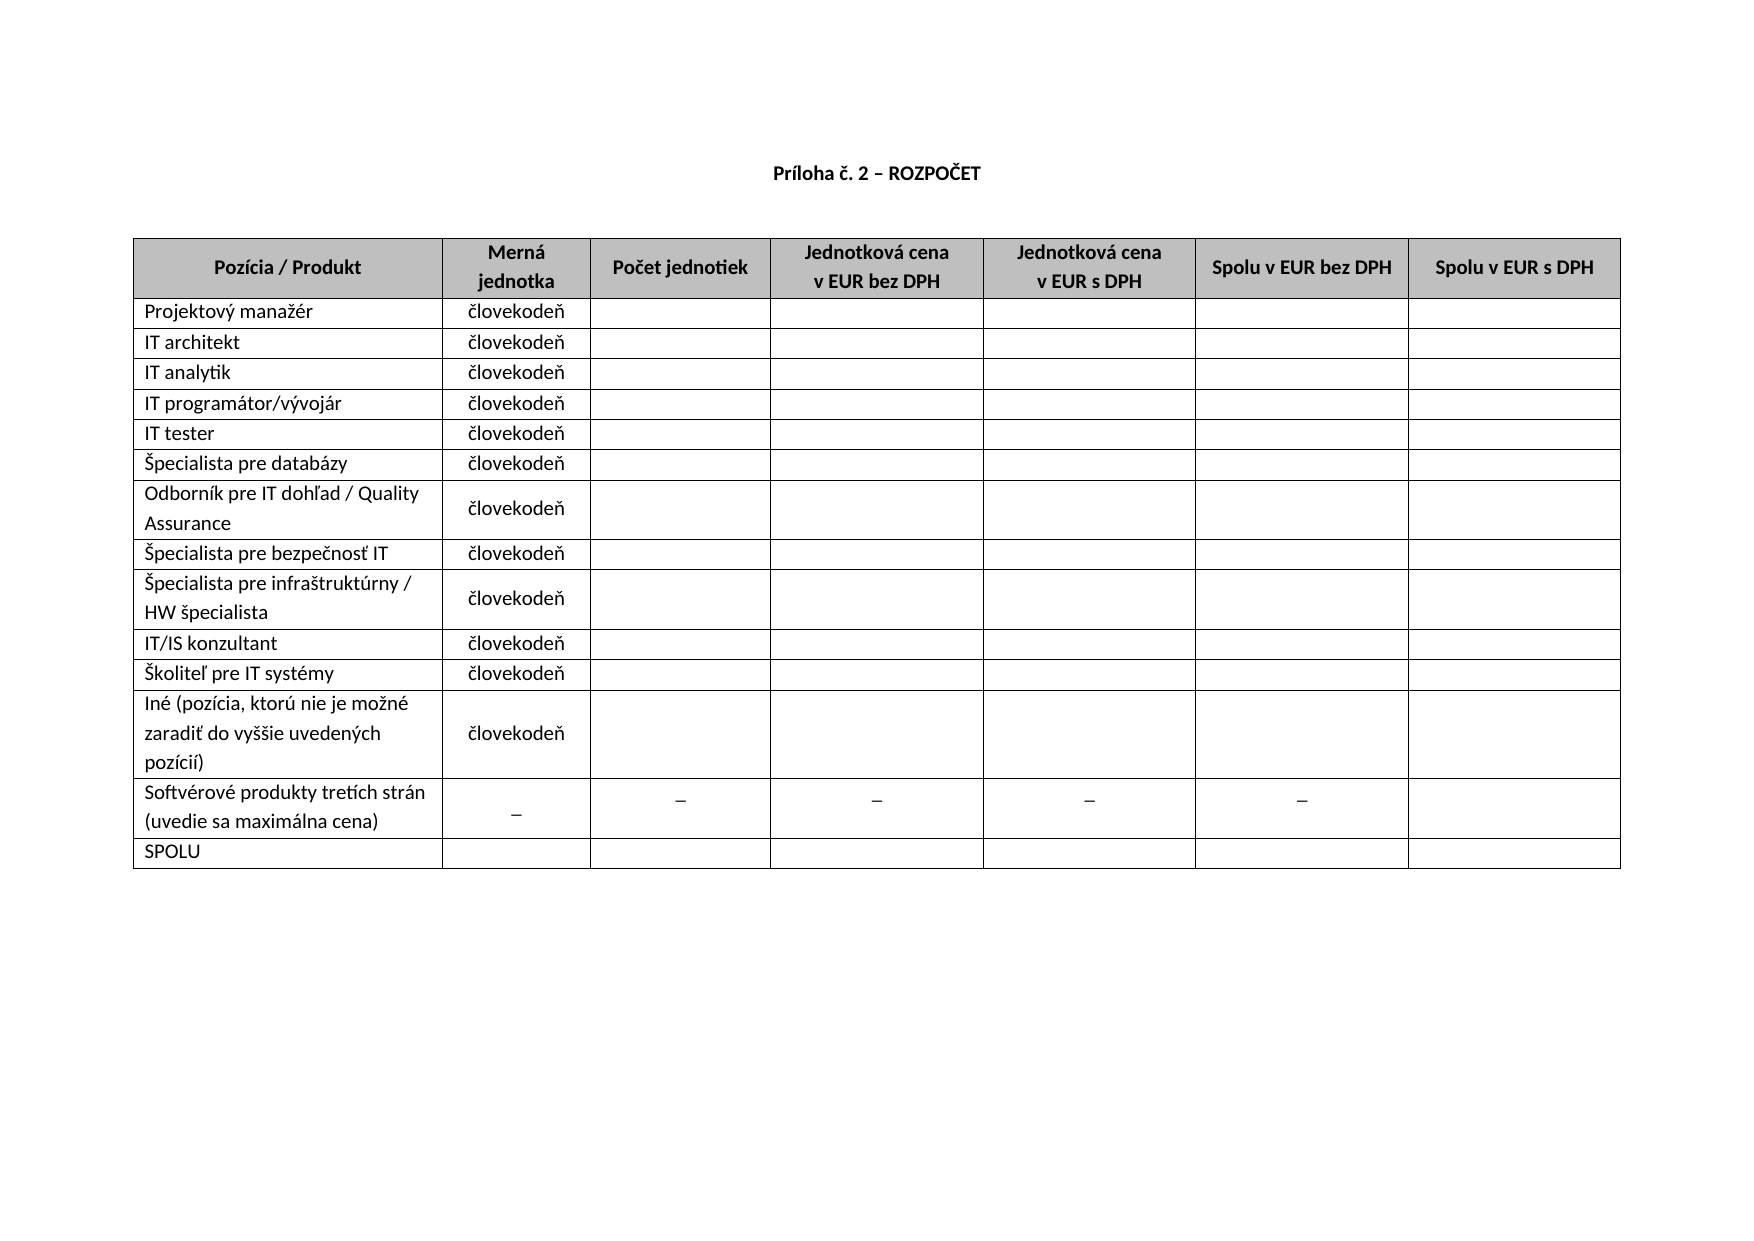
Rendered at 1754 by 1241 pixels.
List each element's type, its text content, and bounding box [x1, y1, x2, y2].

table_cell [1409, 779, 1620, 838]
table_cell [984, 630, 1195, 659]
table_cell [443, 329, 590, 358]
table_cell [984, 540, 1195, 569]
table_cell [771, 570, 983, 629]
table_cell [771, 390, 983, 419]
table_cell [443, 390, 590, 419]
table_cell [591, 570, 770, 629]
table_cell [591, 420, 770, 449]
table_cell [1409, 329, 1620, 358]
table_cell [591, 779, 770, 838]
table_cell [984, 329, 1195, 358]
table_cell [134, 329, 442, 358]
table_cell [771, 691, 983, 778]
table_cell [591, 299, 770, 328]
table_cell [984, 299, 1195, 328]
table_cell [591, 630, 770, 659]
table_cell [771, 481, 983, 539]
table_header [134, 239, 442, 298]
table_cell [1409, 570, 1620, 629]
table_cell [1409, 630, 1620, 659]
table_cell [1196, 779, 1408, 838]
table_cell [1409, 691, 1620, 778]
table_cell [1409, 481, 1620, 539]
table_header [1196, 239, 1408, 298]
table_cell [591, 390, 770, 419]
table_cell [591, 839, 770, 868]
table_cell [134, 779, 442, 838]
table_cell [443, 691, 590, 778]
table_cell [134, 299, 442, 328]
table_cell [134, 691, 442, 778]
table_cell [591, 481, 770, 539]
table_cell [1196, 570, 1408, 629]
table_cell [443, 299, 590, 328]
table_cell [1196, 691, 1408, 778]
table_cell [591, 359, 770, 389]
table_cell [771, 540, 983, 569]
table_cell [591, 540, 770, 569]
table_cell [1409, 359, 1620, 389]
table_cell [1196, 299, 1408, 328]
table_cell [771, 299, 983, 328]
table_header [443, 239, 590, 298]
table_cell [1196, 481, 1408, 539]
subtitle Príloha č. 2 – ROZPOČET [148, 160, 1606, 185]
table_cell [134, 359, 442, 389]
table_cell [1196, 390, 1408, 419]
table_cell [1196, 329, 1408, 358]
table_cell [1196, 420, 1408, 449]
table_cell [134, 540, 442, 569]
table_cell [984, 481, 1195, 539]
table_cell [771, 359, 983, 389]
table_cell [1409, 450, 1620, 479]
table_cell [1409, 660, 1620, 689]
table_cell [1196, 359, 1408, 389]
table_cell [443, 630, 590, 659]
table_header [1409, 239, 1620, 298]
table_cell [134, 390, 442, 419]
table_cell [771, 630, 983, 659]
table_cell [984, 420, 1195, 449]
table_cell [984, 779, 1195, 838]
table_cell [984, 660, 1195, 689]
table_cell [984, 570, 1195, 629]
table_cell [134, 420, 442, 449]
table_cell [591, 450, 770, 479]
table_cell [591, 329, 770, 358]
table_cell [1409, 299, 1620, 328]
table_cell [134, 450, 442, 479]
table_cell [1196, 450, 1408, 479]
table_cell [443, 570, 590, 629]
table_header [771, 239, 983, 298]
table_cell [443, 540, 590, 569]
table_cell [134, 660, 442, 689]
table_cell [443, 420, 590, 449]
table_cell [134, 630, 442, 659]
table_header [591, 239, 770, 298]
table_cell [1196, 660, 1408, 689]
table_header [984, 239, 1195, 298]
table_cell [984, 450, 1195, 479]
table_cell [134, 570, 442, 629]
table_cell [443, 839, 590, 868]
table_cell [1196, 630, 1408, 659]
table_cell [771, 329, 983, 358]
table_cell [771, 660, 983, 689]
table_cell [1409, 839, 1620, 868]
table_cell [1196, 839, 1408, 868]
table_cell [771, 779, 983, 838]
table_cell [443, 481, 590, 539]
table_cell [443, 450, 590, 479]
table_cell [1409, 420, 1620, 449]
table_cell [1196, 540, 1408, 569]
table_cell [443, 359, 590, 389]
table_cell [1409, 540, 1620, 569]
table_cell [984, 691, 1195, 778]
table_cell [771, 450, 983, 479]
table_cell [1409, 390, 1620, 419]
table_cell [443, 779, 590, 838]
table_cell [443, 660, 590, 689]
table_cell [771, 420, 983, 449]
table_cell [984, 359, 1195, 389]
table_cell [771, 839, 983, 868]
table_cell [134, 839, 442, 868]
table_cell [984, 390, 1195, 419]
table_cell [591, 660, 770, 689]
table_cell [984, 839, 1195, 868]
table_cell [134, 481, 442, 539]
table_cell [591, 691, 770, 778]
